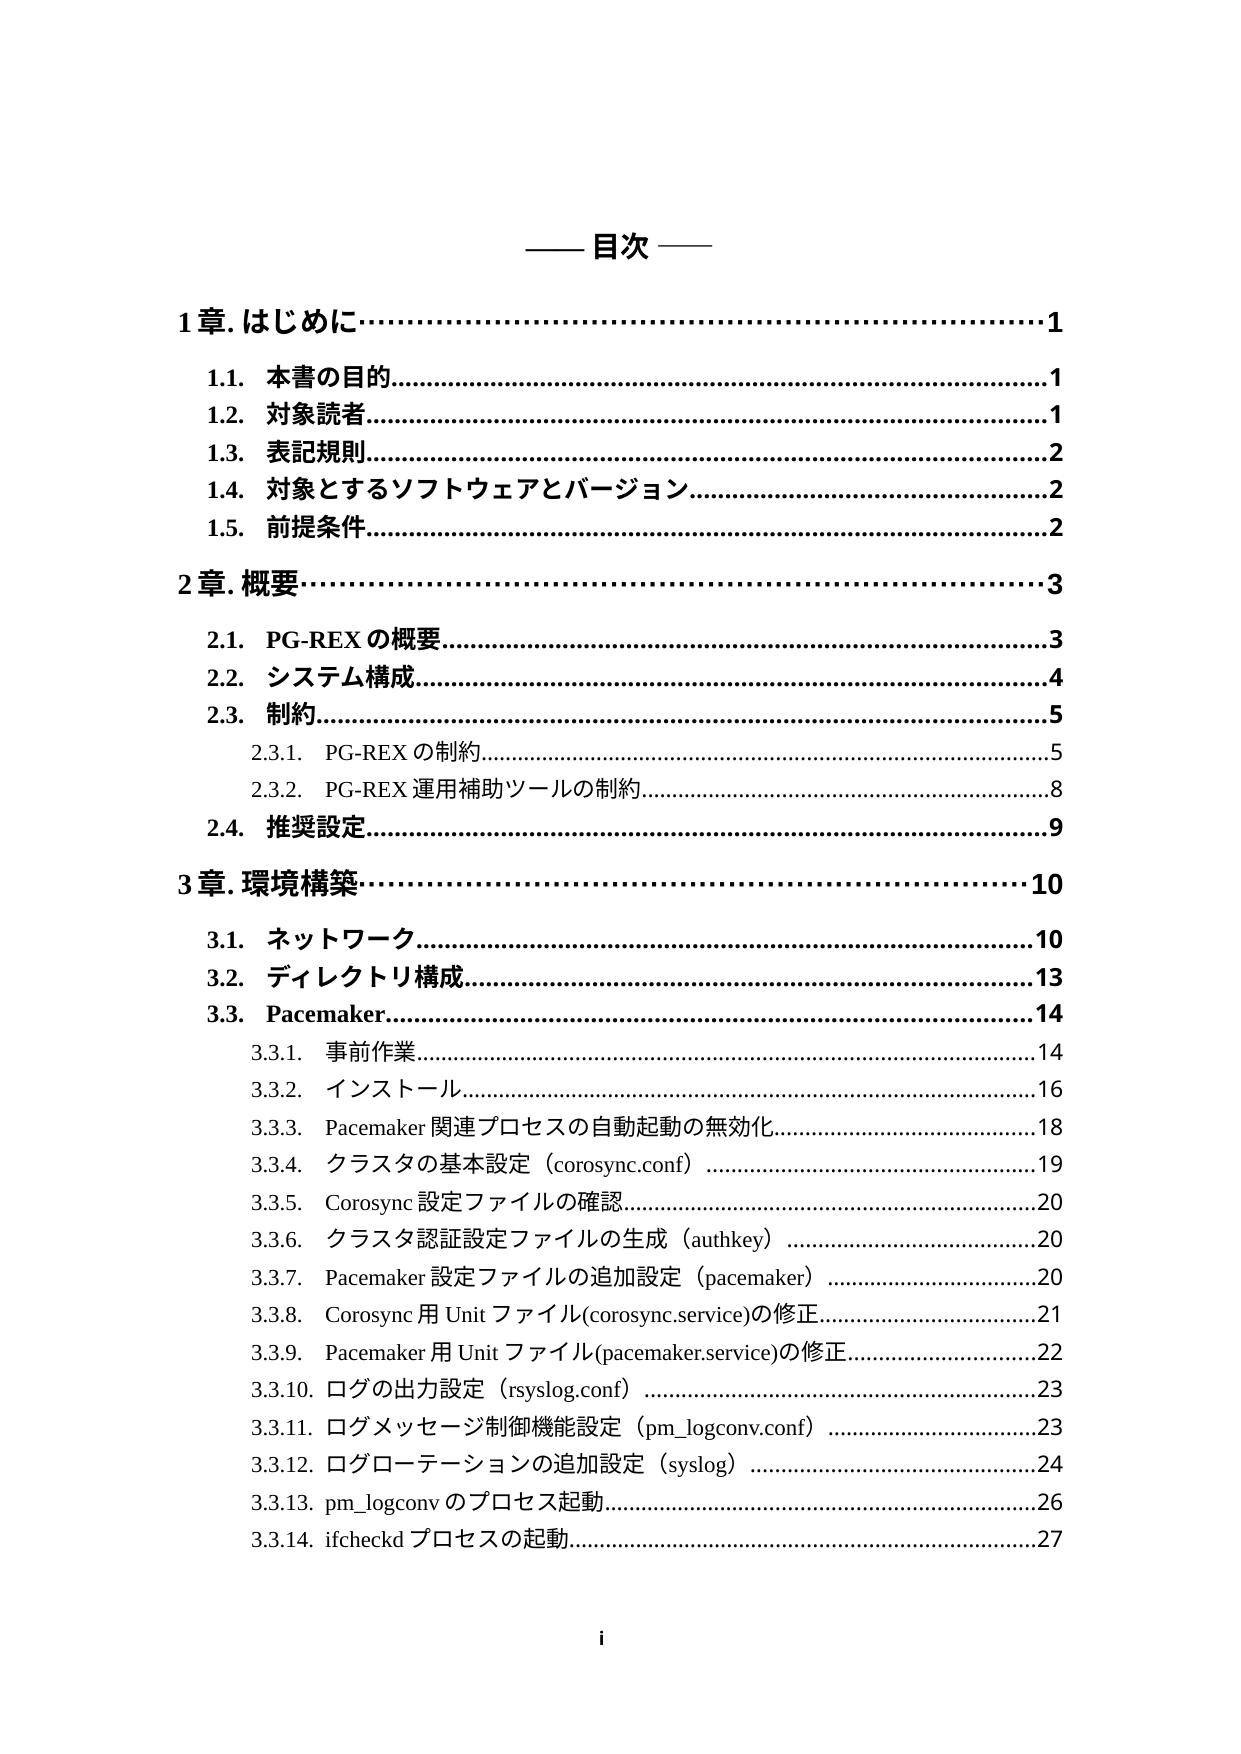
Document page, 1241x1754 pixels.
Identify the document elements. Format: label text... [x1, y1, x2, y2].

text 3.3.12. ログローテーションの追加設定（syslog） 24 [177, 1444, 1063, 1482]
text 3.3.13. pm_logconvのプロセス起動 26 [177, 1482, 1063, 1519]
text 2.3.1. PG-REXの制約 5 [177, 732, 1063, 769]
text 2.1. PG-REXの概要 3 [177, 619, 913, 657]
text 2.4. 推奨設定 9 [177, 807, 913, 844]
text 3.3.6. クラスタ認証設定ファイルの生成（authkey） 20 [177, 1219, 1063, 1257]
text ―― 目次 ―― [177, 207, 1063, 282]
text 3.3.4. クラスタの基本設定（corosync.conf） 19 [177, 1144, 1063, 1182]
text 2章. 概要 3 [177, 544, 1063, 619]
text 3.3.11. ログメッセージ制御機能設定（pm_logconv.conf） 23 [177, 1407, 1063, 1444]
text 3.3.8. Corosync用Unitファイル(corosync.service)の修正 21 [177, 1294, 1063, 1332]
text 3章. 環境構築 10 [177, 844, 1063, 919]
text 3.3.5. Corosync設定ファイルの確認 20 [177, 1182, 1063, 1219]
text 3.3. Pacemaker 14 [177, 994, 913, 1032]
text 3.2. ディレクトリ構成 13 [177, 957, 913, 994]
text 1.5. 前提条件 2 [177, 507, 913, 544]
text 2.3.2. PG-REX運用補助ツールの制約 8 [177, 769, 1063, 807]
text 1.4. 対象とするソフトウェアとバージョン 2 [177, 469, 913, 507]
text 3.3.1. 事前作業 14 [177, 1032, 1063, 1069]
text 2.3. 制約 5 [177, 694, 913, 732]
text 1.3. 表記規則 2 [177, 432, 913, 469]
text 3.3.2. インストール 16 [177, 1069, 1063, 1107]
text 1.2. 対象読者 1 [177, 394, 913, 432]
text 2.2. システム構成 4 [177, 657, 913, 694]
text 3.3.10. ログの出力設定（rsyslog.conf） 23 [177, 1369, 1063, 1407]
text 1章. はじめに 1 [177, 282, 1063, 357]
text 3.3.9. Pacemaker用Unitファイル(pacemaker.service)の修正 22 [177, 1332, 1063, 1369]
text 3.3.3. Pacemaker関連プロセスの自動起動の無効化 18 [177, 1107, 1063, 1144]
text 3.3.7. Pacemaker設定ファイルの追加設定（pacemaker） 20 [177, 1257, 1063, 1294]
text 3.3.14. ifcheckdプロセスの起動 27 [177, 1519, 1063, 1557]
text 1.1. 本書の目的 1 [177, 357, 913, 394]
text 3.1. ネットワーク 10 [177, 919, 913, 957]
